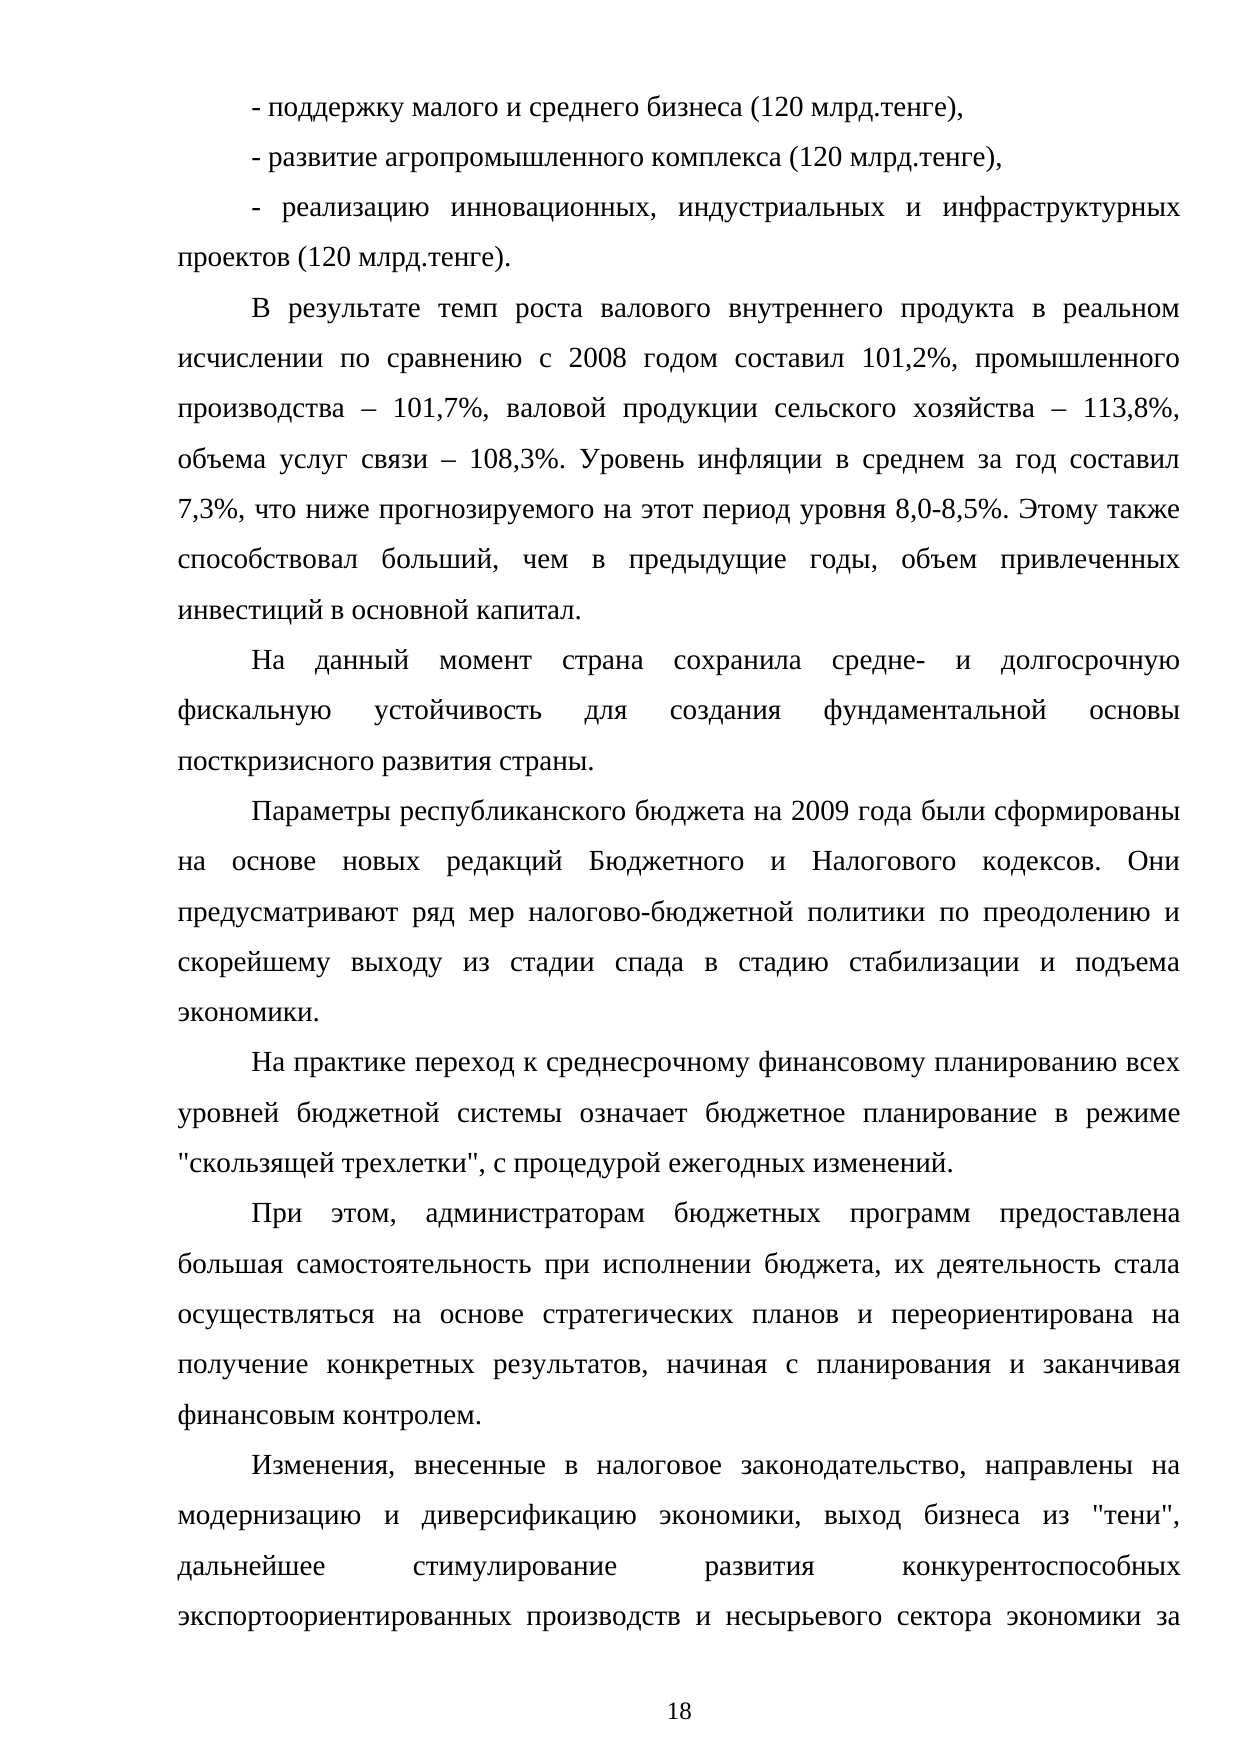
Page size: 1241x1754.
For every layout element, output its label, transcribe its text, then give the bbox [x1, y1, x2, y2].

text На данный момент страна сохранила средне- и долгосрочную фискальную устойчивость для создания фундаментальной основы посткризисного развития страны. [177, 642, 1181, 776]
text - реализацию инновационных, индустриальных и инфраструктурных проектов (120 млрд.тенге). [177, 189, 1181, 273]
text Параметры республиканского бюджета на 2009 года были сформированы на основе новых редакций Бюджетного и Налогового кодексов. Они предусматривают ряд мер налогово-бюджетной политики по преодолению и скорейшему выходу из стадии спада в стадию стабилизации и подъема экономики. [177, 793, 1181, 1028]
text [177, 1447, 1181, 1632]
text На практике переход к среднесрочному финансовому планированию всех уровней бюджетной системы означает бюджетное планирование в режиме "скользящей трехлетки", с процедурой ежегодных изменений. [177, 1044, 1181, 1179]
text - развитие агропромышленного комплекса (120 млрд.тенге), [177, 139, 1181, 172]
text - поддержку малого и среднего бизнеса (120 млрд.тенге), [177, 89, 1181, 122]
text При этом, администраторам бюджетных программ предоставлена большая самостоятельность при исполнении бюджета, их деятельность стала осуществляться на основе стратегических планов и переориентирована на получение конкретных результатов, начиная с планирования и заканчивая финансовым контролем. [177, 1196, 1181, 1430]
text В результате темп роста валового внутреннего продукта в реальном исчислении по сравнению с 2008 годом составил 101,2%, промышленного производства – 101,7%, валовой продукции сельского хозяйства – 113,8%, объема услуг связи – 108,3%. Уровень инфляции в среднем за год составил 7,3%, что ниже прогнозируемого на этот период уровня 8,0-8,5%. Этому также способствовал больший, чем в предыдущие годы, объем привлеченных инвестиций в основной капитал. [177, 290, 1181, 625]
